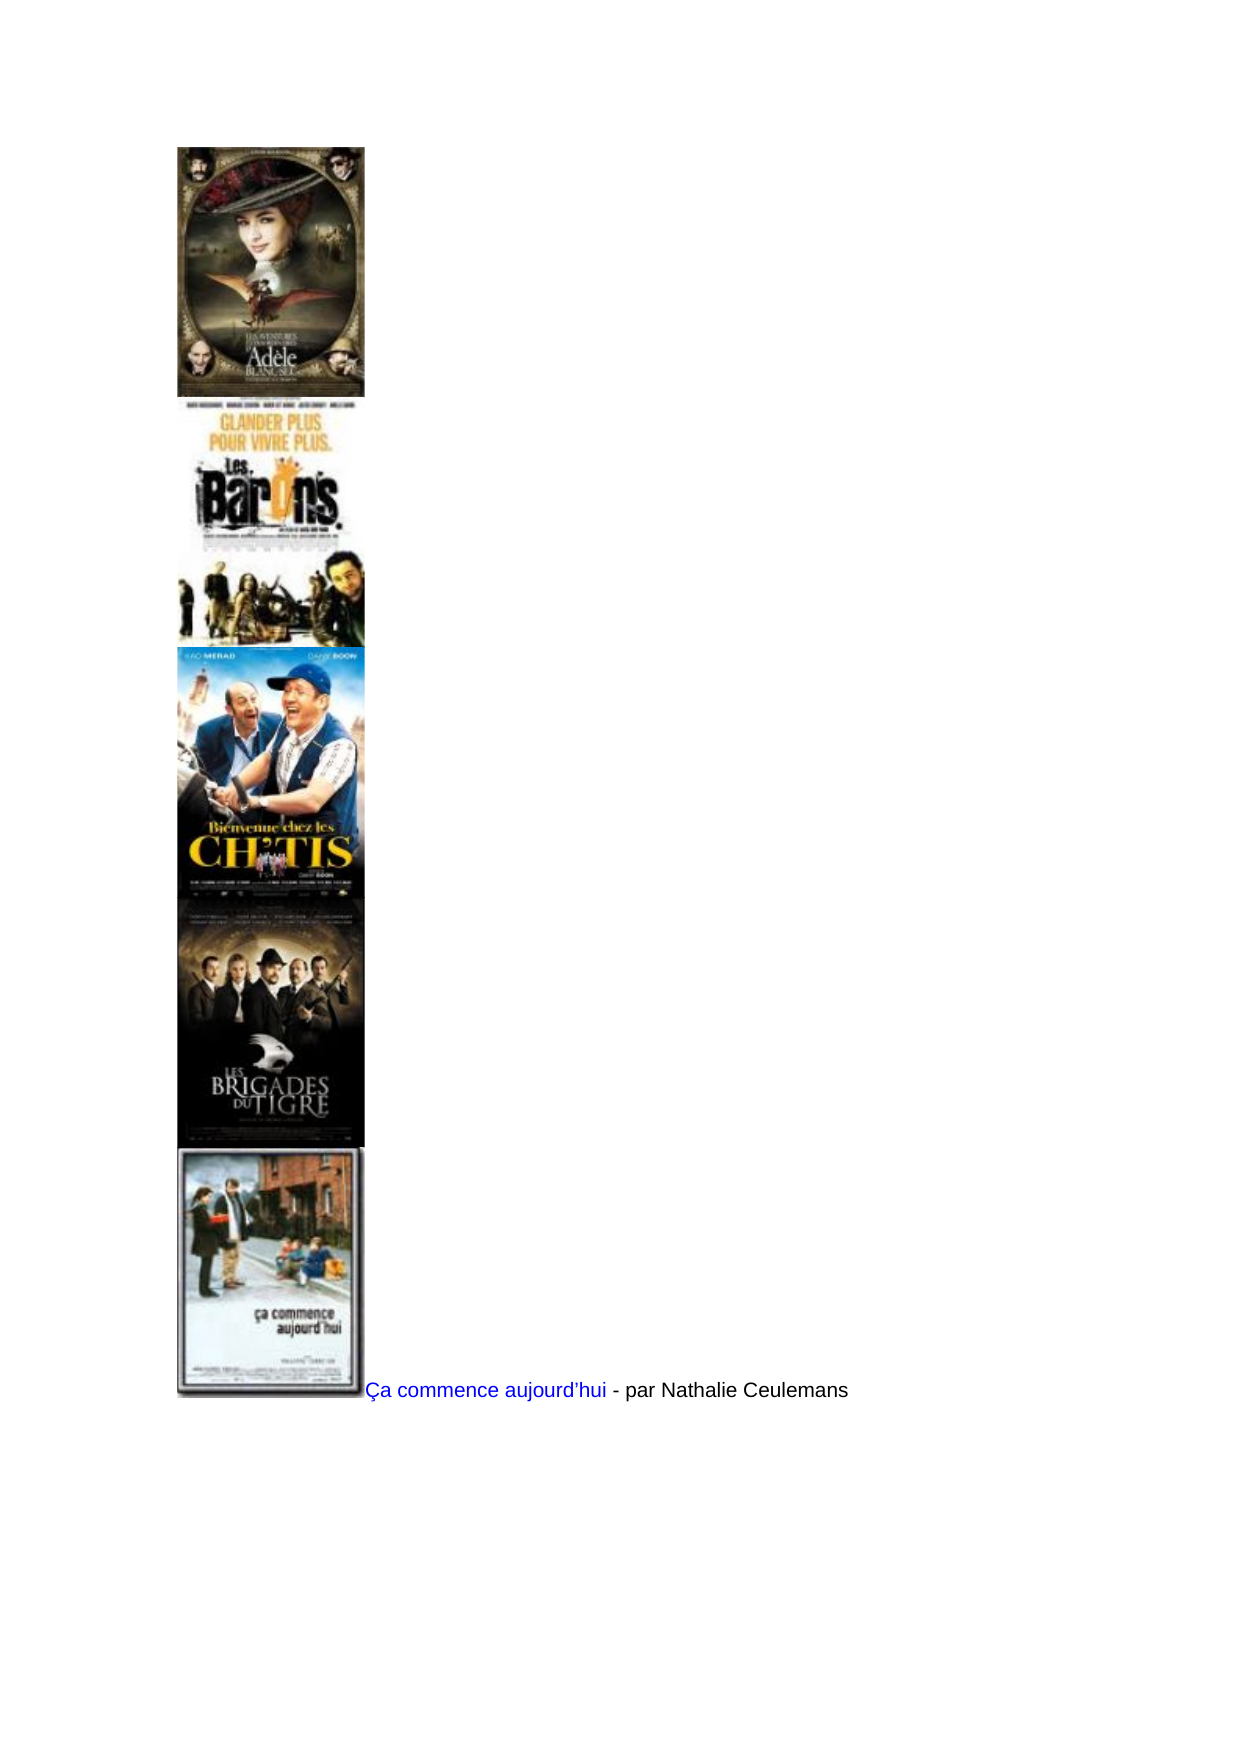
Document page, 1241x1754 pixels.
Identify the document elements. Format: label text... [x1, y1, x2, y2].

text Ça commence aujourd’hui - par Nathalie Ceulemans [177, 1148, 1063, 1402]
picture [177, 147, 365, 1398]
